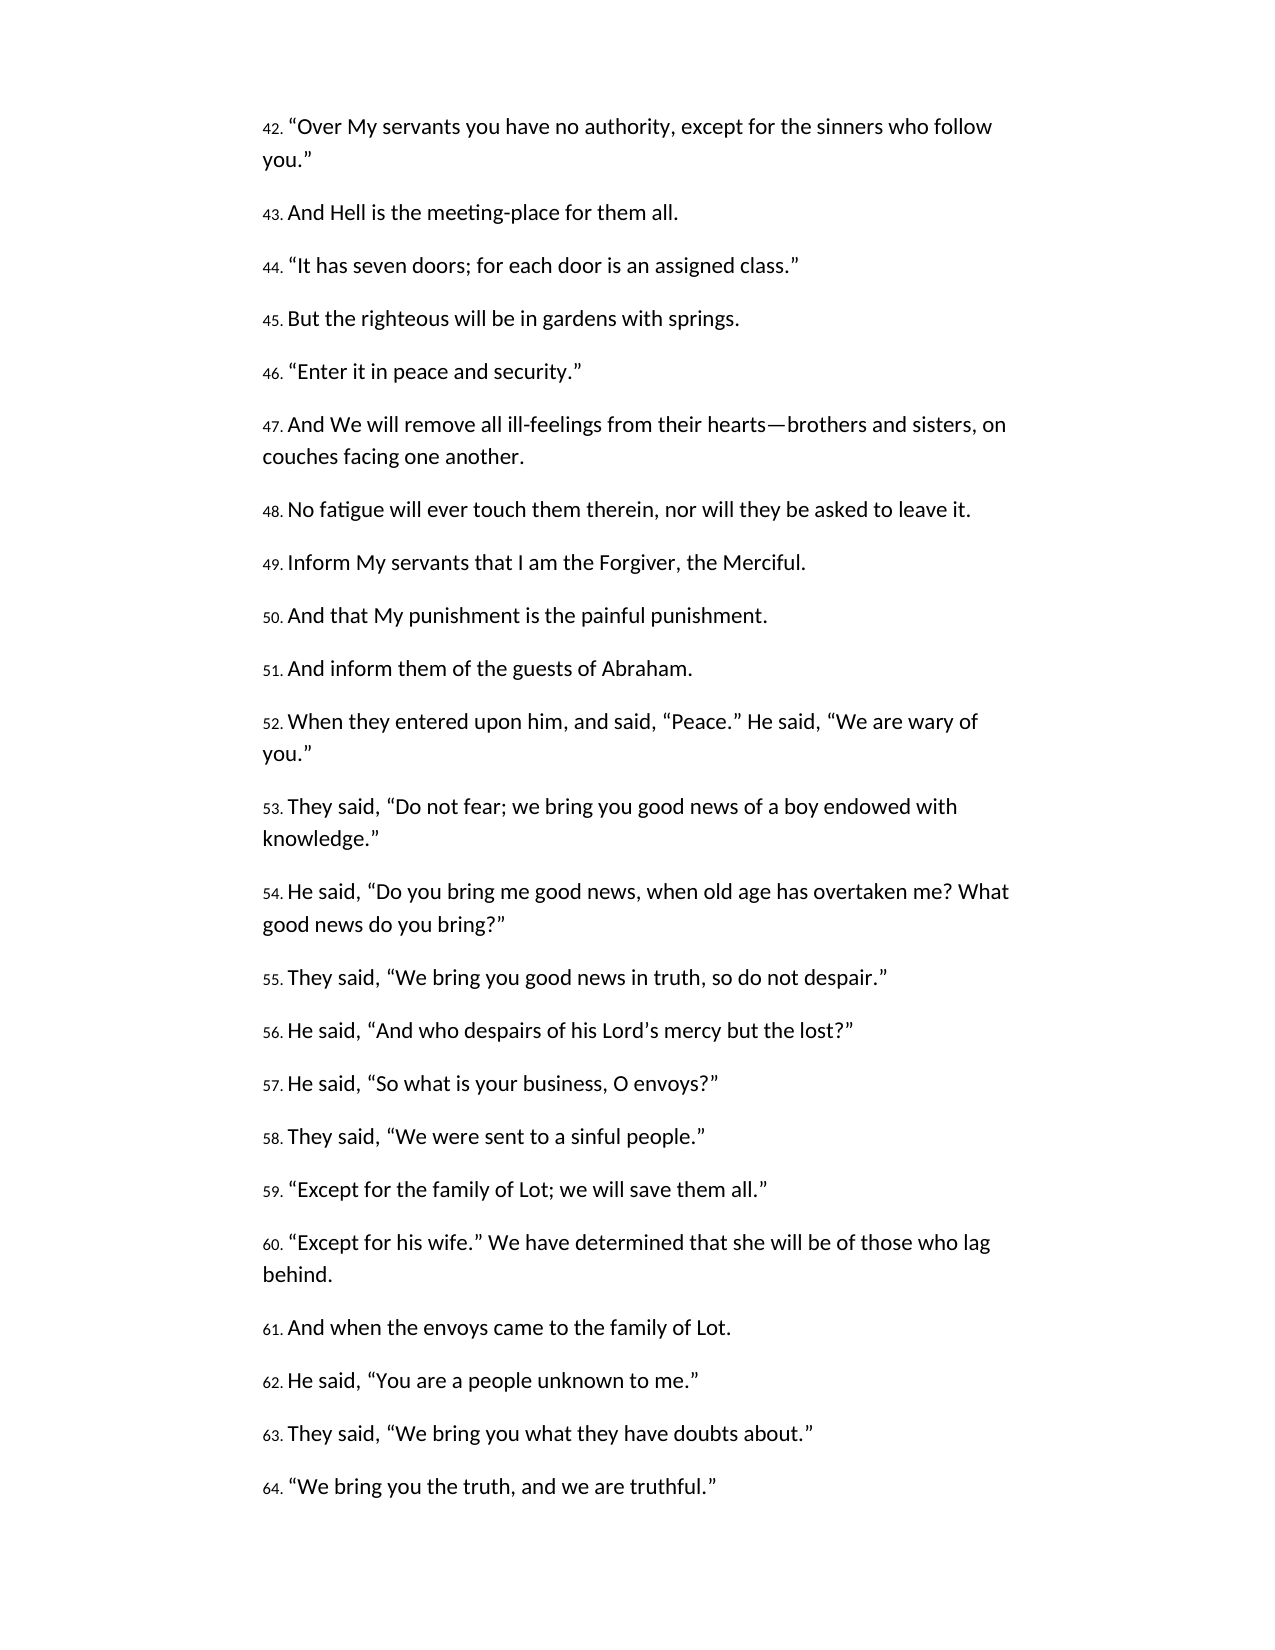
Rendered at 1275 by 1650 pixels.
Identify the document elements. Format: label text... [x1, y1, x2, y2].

list 50. And that My punishment is the painful punishment. [262, 601, 1012, 629]
list 45. But the righteous will be in gardens with springs. [262, 304, 1012, 332]
list 63. They said, “We bring you what they have doubts about.” [262, 1419, 1012, 1447]
list 43. And Hell is the meeting-place for them all. [262, 198, 1012, 226]
list 52. When they entered upon him, and said, “Peace.” He said, “We are wary of you.” [262, 707, 1012, 767]
list 48. No fatigue will ever touch them therein, nor will they be asked to leave it. [262, 495, 1012, 523]
list 55. They said, “We bring you good news in truth, so do not despair.” [262, 963, 1012, 991]
list 57. He said, “So what is your business, O envoys?” [262, 1069, 1012, 1097]
list 46. “Enter it in peace and security.” [262, 357, 1012, 385]
list 51. And inform them of the guests of Abraham. [262, 654, 1012, 682]
list 56. He said, “And who despairs of his Lord’s mercy but the lost?” [262, 1016, 1012, 1044]
list 58. They said, “We were sent to a sinful people.” [262, 1122, 1012, 1150]
list 64. “We bring you the truth, and we are truthful.” [262, 1472, 1012, 1500]
list 59. “Except for the family of Lot; we will save them all.” [262, 1175, 1012, 1203]
list 47. And We will remove all ill-feelings from their hearts—brothers and sisters, on couches facing one another. [262, 410, 1012, 470]
list 49. Inform My servants that I am the Forgiver, the Merciful. [262, 548, 1012, 576]
list 44. “It has seven doors; for each door is an assigned class.” [262, 251, 1012, 279]
list 60. “Except for his wife.” We have determined that she will be of those who lag behind. [262, 1228, 1012, 1288]
list 61. And when the envoys came to the family of Lot. [262, 1313, 1012, 1341]
list 54. He said, “Do you bring me good news, when old age has overtaken me? What good news do you bring?” [262, 877, 1012, 938]
list 42. “Over My servants you have no authority, except for the sinners who follow you.” [262, 112, 1012, 173]
list 62. He said, “You are a people unknown to me.” [262, 1366, 1012, 1394]
list 53. They said, “Do not fear; we bring you good news of a boy endowed with knowledge.” [262, 792, 1012, 852]
